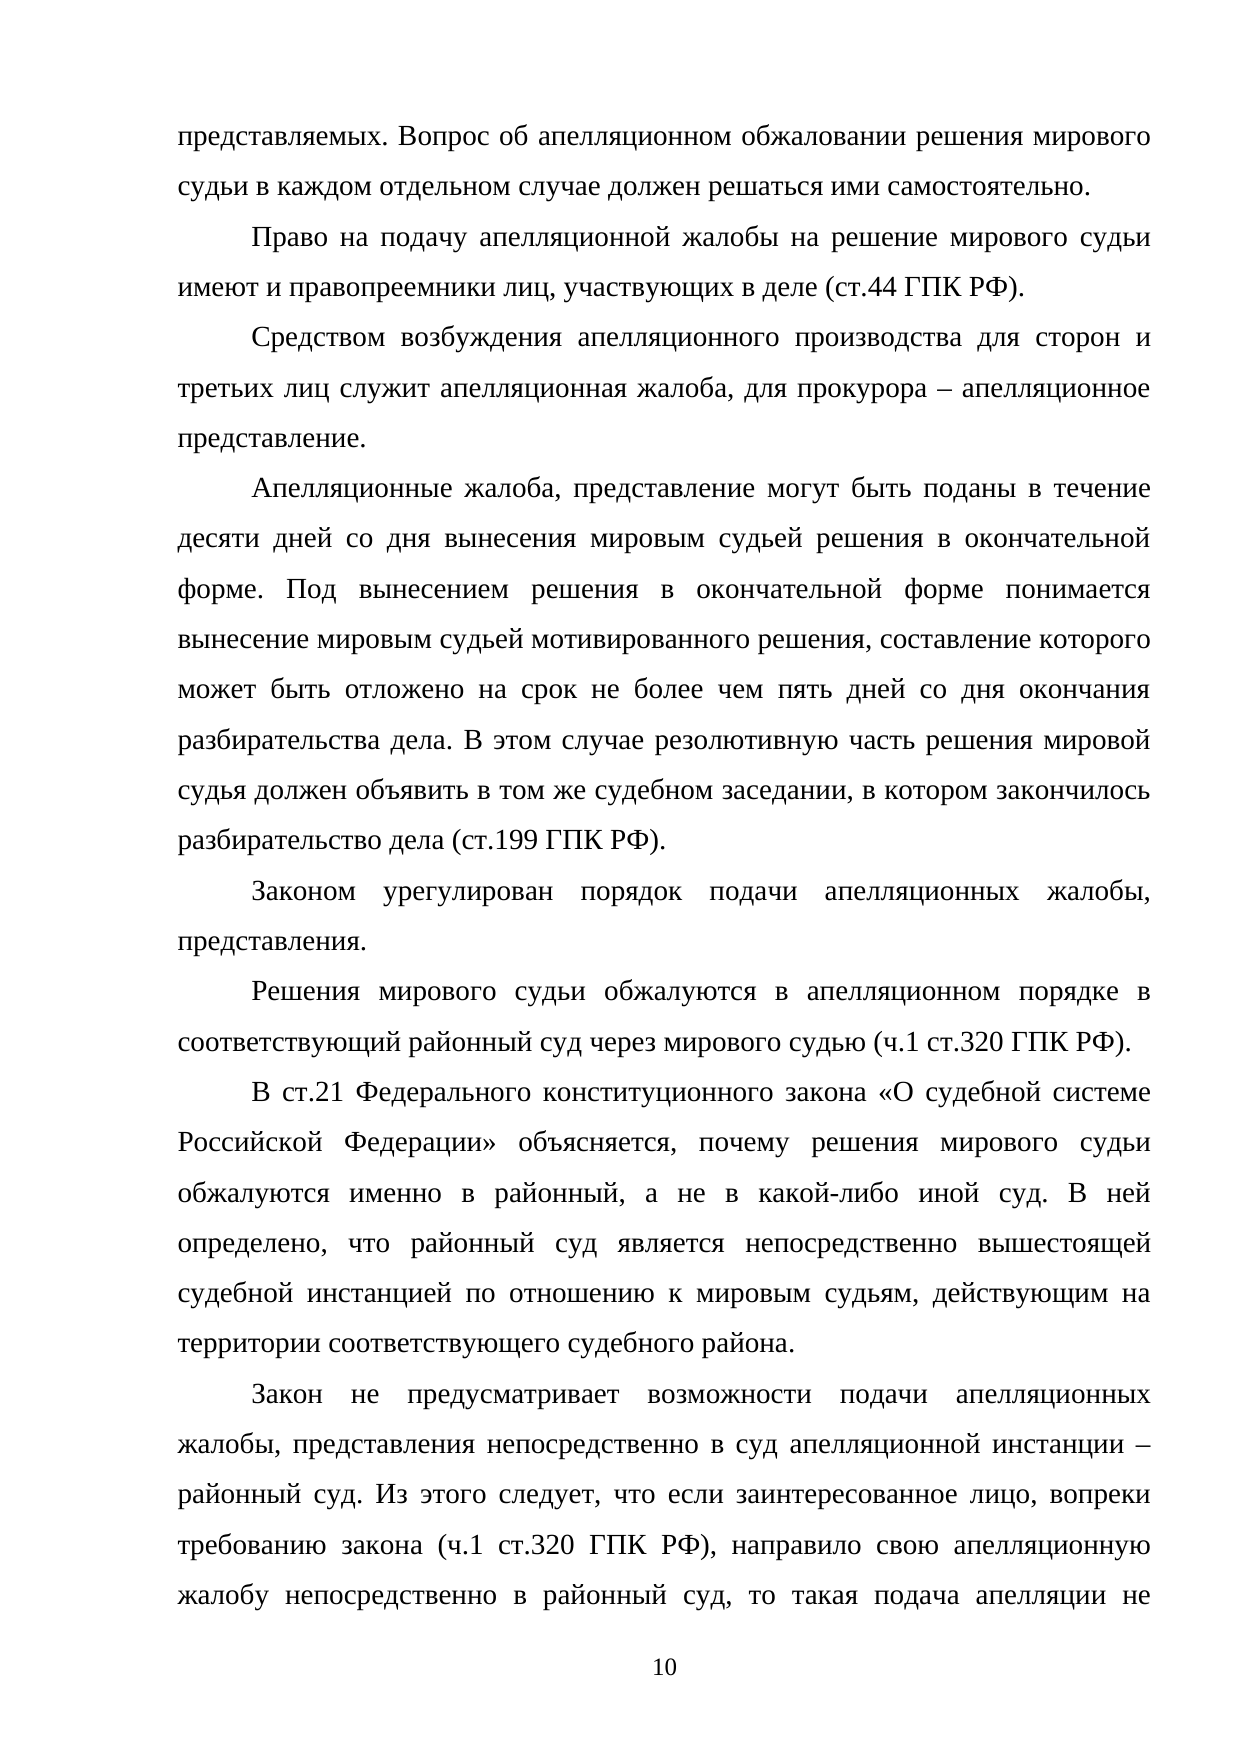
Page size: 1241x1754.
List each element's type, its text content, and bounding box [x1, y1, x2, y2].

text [177, 1376, 1152, 1611]
text Решения мирового судьи обжалуются в апелляционном порядке в соответствующий районный суд через мирового судью (ч.1 ст.320 ГПК РФ). [177, 973, 1152, 1057]
text Средством возбуждения апелляционного производства для сторон и третьих лиц служит апелляционная жалоба, для прокурора – апелляционное представление. [177, 319, 1152, 453]
text Законом урегулирован порядок подачи апелляционных жалобы, представления. [177, 873, 1152, 957]
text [177, 118, 1152, 202]
text Апелляционные жалоба, представление могут быть поданы в течение десяти дней со дня вынесения мировым судьей решения в окончательной форме. Под вынесением решения в окончательной форме понимается вынесение мировым судьей мотивированного решения, составление которого может быть отложено на срок не более чем пять дней со дня окончания разбирательства дела. В этом случае резолютивную часть решения мировой судья должен объявить в том же судебном заседании, в котором закончилось разбирательство дела (ст.199 ГПК РФ). [177, 470, 1152, 856]
text Право на подачу апелляционной жалобы на решение мирового судьи имеют и правопреемники лиц, участвующих в деле (ст.44 ГПК РФ). [177, 219, 1152, 303]
text В ст.21 Федерального конституционного закона «О судебной системе Российской Федерации» объясняется, почему решения мирового судьи обжалуются именно в районный, а не в какой-либо иной суд. В ней определено, что районный суд является непосредственно вышестоящей судебной инстанцией по отношению к мировым судьям, действующим на территории соответствующего судебного района. [177, 1074, 1152, 1359]
